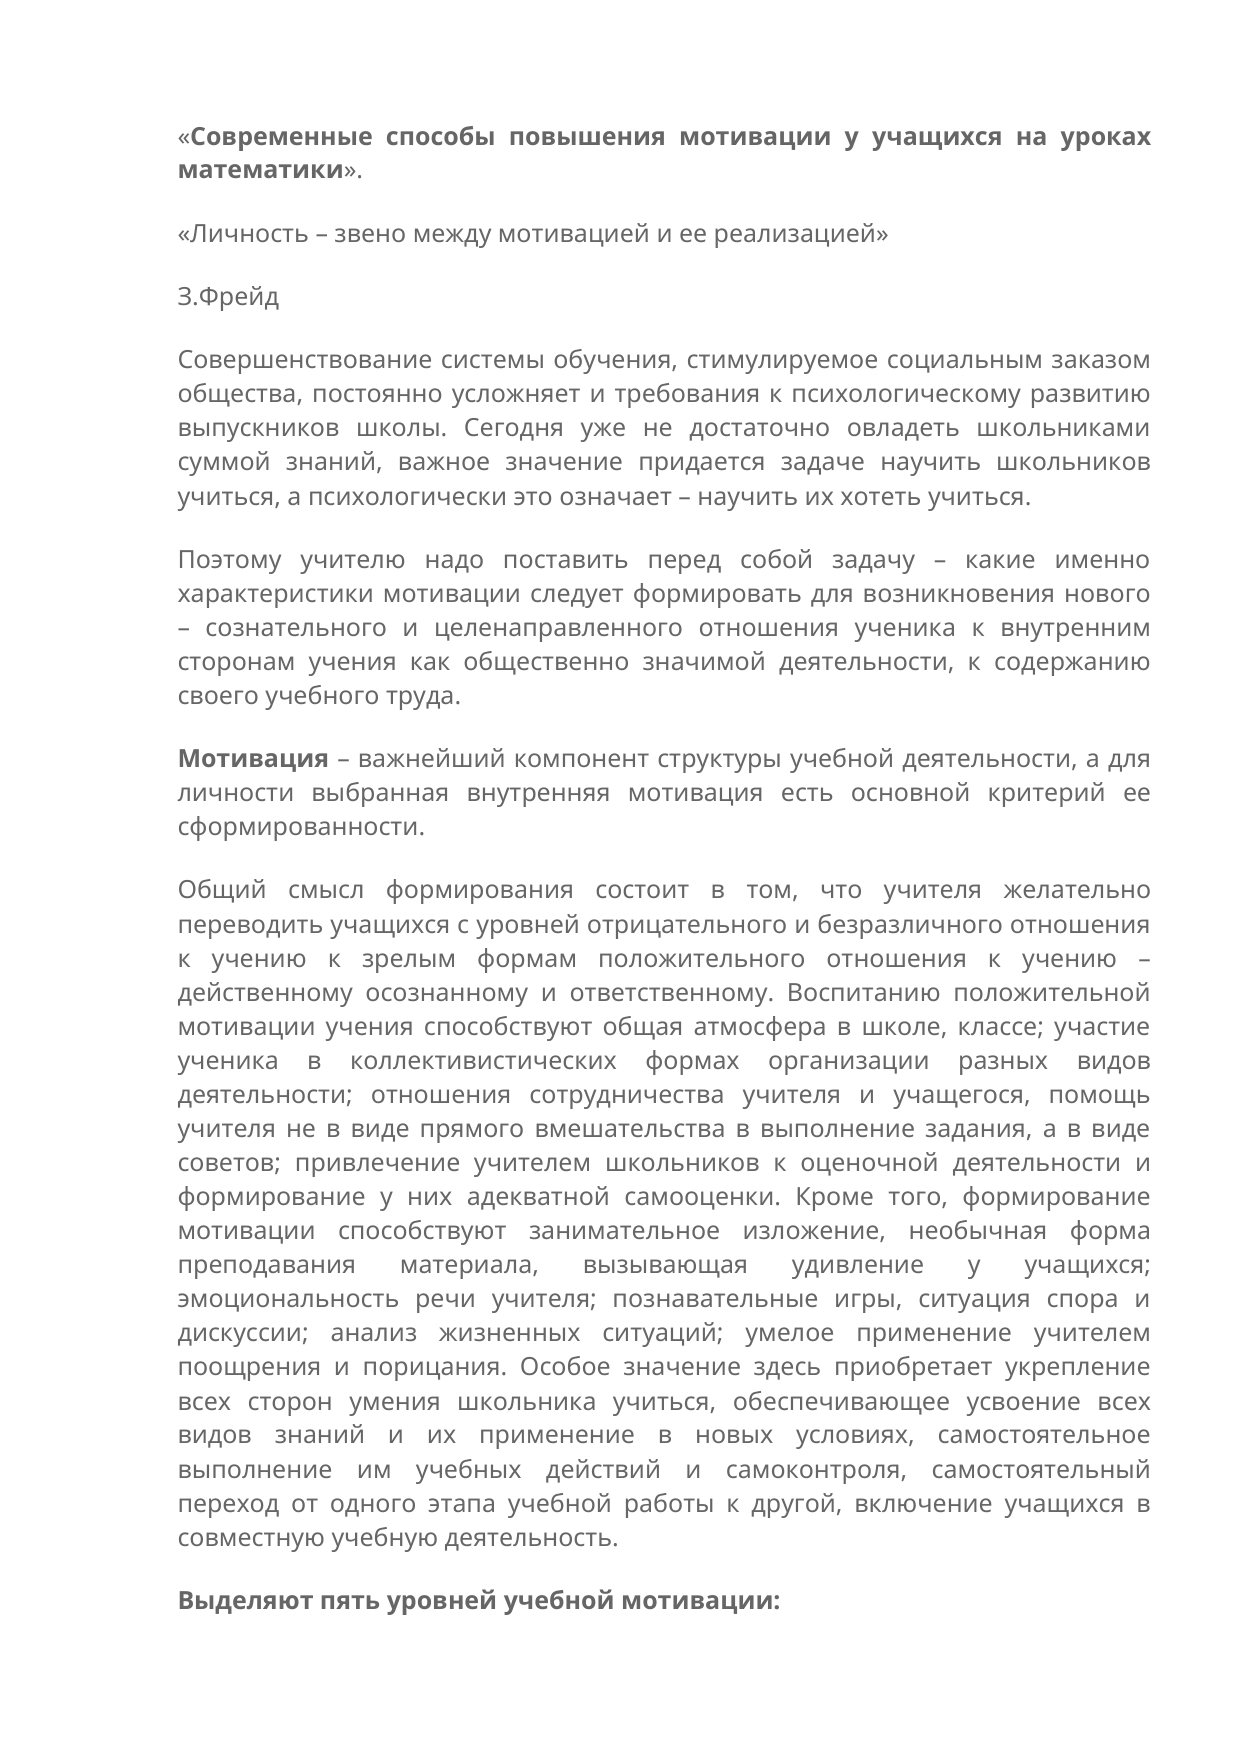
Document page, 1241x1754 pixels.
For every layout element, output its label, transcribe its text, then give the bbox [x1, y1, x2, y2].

text Общий смысл формирования состоит в том, что учителя желательно переводить учащихся с уровней отрицательного и безразличного отношения к учению к зрелым формам положительного отношения к учению – действенному осознанному и ответственному. Воспитанию положительной мотивации учения способствуют общая атмосфера в школе, классе; участие ученика в коллективистических формах организации разных видов деятельности; отношения сотрудничества учителя и учащегося, помощь учителя не в виде прямого вмешательства в выполнение задания, а в виде советов; привлечение учителем школьников к оценочной деятельности и формирование у них адекватной самооценки. Кроме того, формирование мотивации способствуют занимательное изложение, необычная форма преподавания материала, вызывающая удивление у учащихся; эмоциональность речи учителя; познавательные игры, ситуация спора и дискуссии; анализ жизненных ситуаций; умелое применение учителем поощрения и порицания. Особое значение здесь приобретает укрепление всех сторон умения школьника учиться, обеспечивающее усвоение всех видов знаний и их применение в новых условиях, самостоятельное выполнение им учебных действий и самоконтроля, самостоятельный переход от одного этапа учебной работы к другой, включение учащихся в совместную учебную деятельность. [177, 872, 1152, 1553]
text З.Фрейд [177, 279, 1152, 313]
text «Современные способы повышения мотивации у учащихся на уроках математики». [177, 118, 1152, 186]
text «Личность – звено между мотивацией и ее реализацией» [177, 215, 1152, 249]
text Совершенствование системы обучения, стимулируемое социальным заказом общества, постоянно усложняет и требования к психологическому развитию выпускников школы. Сегодня уже не достаточно овладеть школьниками суммой знаний, важное значение придается задаче научить школьников учиться, а психологически это означает – научить их хотеть учиться. [177, 342, 1152, 512]
text Выделяют пять уровней учебной мотивации: [177, 1583, 1152, 1617]
text Мотивация – важнейший компонент структуры учебной деятельности, а для личности выбранная внутренняя мотивация есть основной критерий ее сформированности. [177, 741, 1152, 843]
text Поэтому учителю надо поставить перед собой задачу – какие именно характеристики мотивации следует формировать для возникновения нового – сознательного и целенаправленного отношения ученика к внутренним сторонам учения как общественно значимой деятельности, к содержанию своего учебного труда. [177, 541, 1152, 712]
